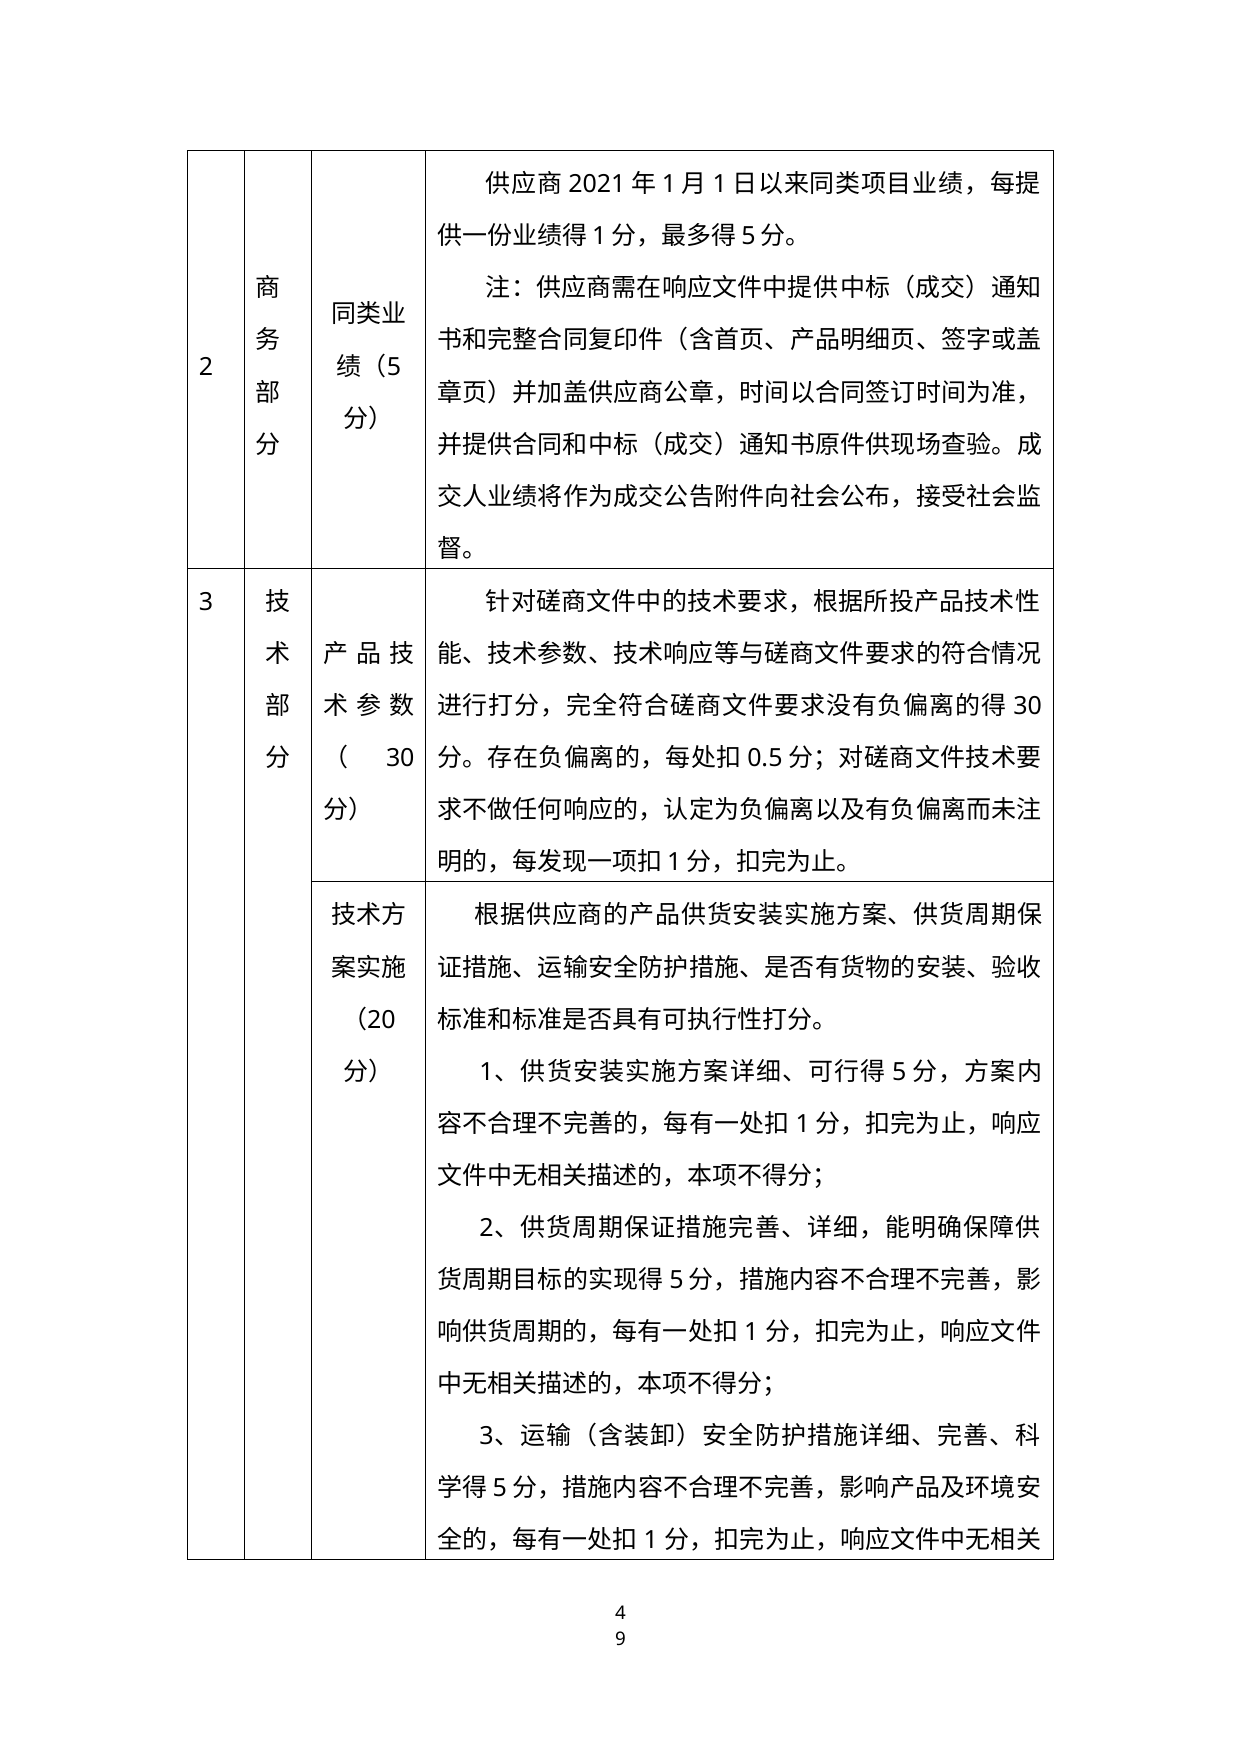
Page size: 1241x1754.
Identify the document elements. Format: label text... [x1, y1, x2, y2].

table_cell 2 [188, 151, 244, 568]
table_cell 技术方案实施（20分） [312, 882, 425, 1559]
table_cell 产品技术参数（30分） [312, 569, 425, 881]
table_cell 3 [188, 569, 244, 1559]
table_cell 针对磋商文件中的技术要求，根据所投产品技术性能、技术参数、技术响应等与磋商文件要求的符合情况进行打分，完全符合磋商文件要求没有负偏离的得30分。存在负偏离的，每处扣0.5分；对磋商文件技术要求不做任何响应的，认定为负偏离以及有负偏离而未注明的，每发现一项扣1分，扣完为止。 [426, 569, 1053, 881]
table_cell 供应商2021年1月1日以来同类项目业绩，每提供一份业绩得1分，最多得5分。 注：供应商需在响应文件中提供中标（成交）通知书和完整合同复印件（含首页、产品明细页、签字或盖章页）并加盖供应商公章，时间以合同签订时间为准，并提供合同和中标（成交）通知书原件供现场查验。成交人业绩将作为成交公告附件向社会公布，接受社会监督。 [426, 151, 1053, 568]
table_cell 技术部分 [245, 569, 311, 1559]
table_cell 同类业绩（5分） [312, 151, 425, 568]
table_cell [426, 882, 1053, 1559]
table_cell 商务部分 [245, 151, 311, 568]
